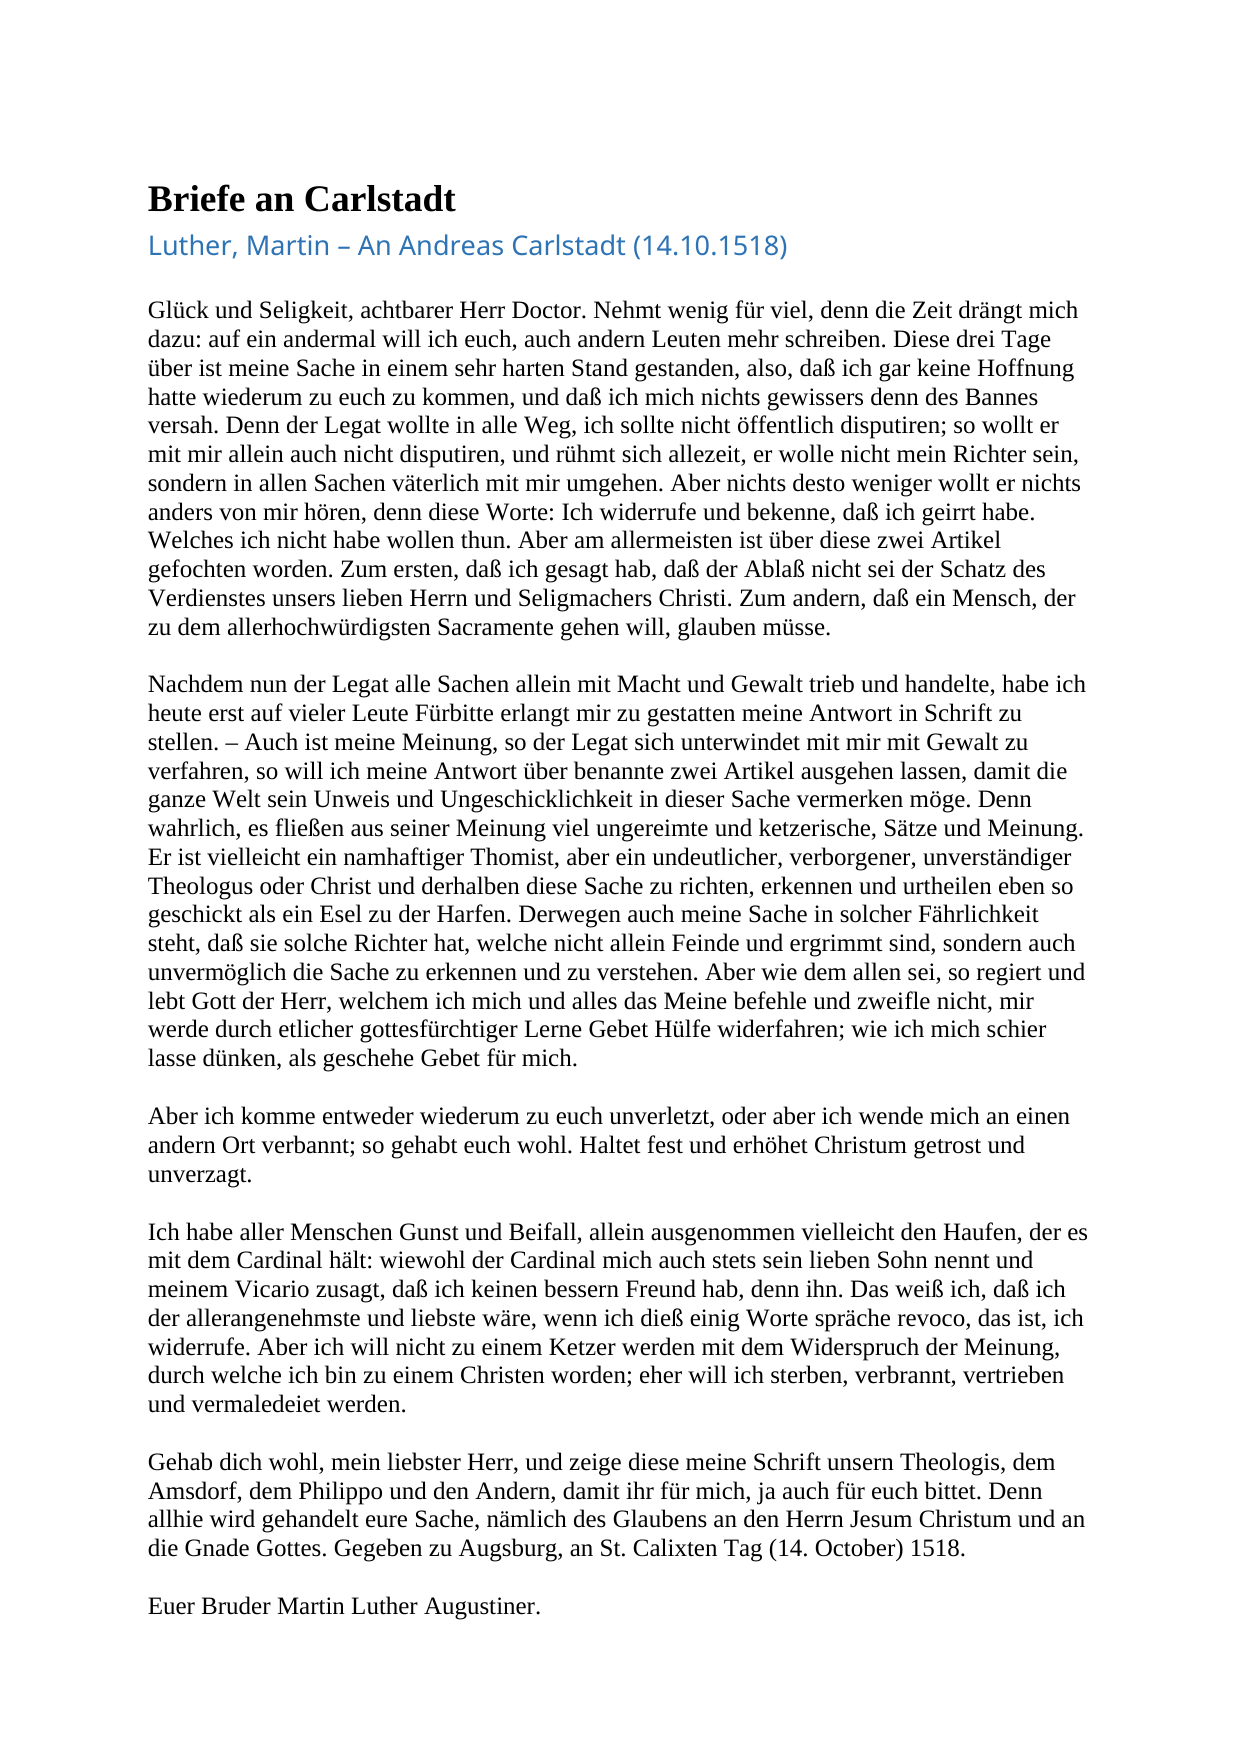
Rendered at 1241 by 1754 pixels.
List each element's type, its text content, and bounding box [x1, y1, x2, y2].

subtitle Briefe an Carlstadt [148, 177, 1093, 220]
text Nachdem nun der Legat alle Sachen allein mit Macht und Gewalt trieb und handelte, habe ich heute erst auf vieler Leute Fürbitte erlangt mir zu gestatten meine Antwort in Schrift zu stellen. – Auch ist meine Meinung, so der Legat sich unterwindet mit mir mit Gewalt zu verfahren, so will ich meine Antwort über benannte zwei Artikel ausgehen lassen, damit die ganze Welt sein Unweis und Ungeschicklichkeit in dieser Sache vermerken möge. Denn wahrlich, es fließen aus seiner Meinung viel ungereimte und ketzerische, Sätze und Meinung. Er ist vielleicht ein namhaftiger Thomist, aber ein undeutlicher, verborgener, unverständiger Theologus oder Christ und derhalben diese Sache zu richten, erkennen und urtheilen eben so geschickt als ein Esel zu der Harfen. Derwegen auch meine Sache in solcher Fährlichkeit steht, daß sie solche Richter hat, welche nicht allein Feinde und ergrimmt sind, sondern auch unvermöglich die Sache zu erkennen und zu verstehen. Aber wie dem allen sei, so regiert und lebt Gott der Herr, welchem ich mich und alles das Meine befehle und zweifle nicht, mir werde durch etlicher gottesfürchtiger Lerne Gebet Hülfe widerfahren; wie ich mich schier lasse dünken, als geschehe Gebet für mich. [148, 669, 1093, 1072]
text Gehab dich wohl, mein liebster Herr, und zeige diese meine Schrift unsern Theologis, dem Amsdorf, dem Philippo und den Andern, damit ihr für mich, ja auch für euch bittet. Denn allhie wird gehandelt eure Sache, nämlich des Glaubens an den Herrn Jesum Christum und an die Gnade Gottes. Gegeben zu Augsburg, an St. Calixten Tag (14. October) 1518. [148, 1447, 1093, 1562]
text Euer Bruder Martin Luther Augustiner. [148, 1591, 1093, 1620]
text Glück und Seligkeit, achtbarer Herr Doctor. Nehmt wenig für viel, denn die Zeit drängt mich dazu: auf ein andermal will ich euch, auch andern Leuten mehr schreiben. Diese drei Tage über ist meine Sache in einem sehr harten Stand gestanden, also, daß ich gar keine Hoffnung hatte wiederum zu euch zu kommen, und daß ich mich nichts gewissers denn des Bannes versah. Denn der Legat wollte in alle Weg, ich sollte nicht öffentlich disputiren; so wollt er mit mir allein auch nicht disputiren, und rühmt sich allezeit, er wolle nicht mein Richter sein, sondern in allen Sachen väterlich mit mir umgehen. Aber nichts desto weniger wollt er nichts anders von mir hören, denn diese Worte: Ich widerrufe und bekenne, daß ich geirrt habe. Welches ich nicht habe wollen thun. Aber am allermeisten ist über diese zwei Artikel gefochten worden. Zum ersten, daß ich gesagt hab, daß der Ablaß nicht sei der Schatz des Verdienstes unsers lieben Herrn und Seligmachers Christi. Zum andern, daß ein Mensch, der zu dem allerhochwürdigsten Sacramente gehen will, glauben müsse. [148, 295, 1093, 640]
text Aber ich komme entweder wiederum zu euch unverletzt, oder aber ich wende mich an einen andern Ort verbannt; so gehabt euch wohl. Haltet fest und erhöhet Christum getrost und unverzagt. [148, 1101, 1093, 1187]
subtitle Luther, Martin – An Andreas Carlstadt (14.10.1518) [148, 226, 1093, 263]
text Ich habe aller Menschen Gunst und Beifall, allein ausgenommen vielleicht den Haufen, der es mit dem Cardinal hält: wiewohl der Cardinal mich auch stets sein lieben Sohn nennt und meinem Vicario zusagt, daß ich keinen bessern Freund hab, denn ihn. Das weiß ich, daß ich der allerangenehmste und liebste wäre, wenn ich dieß einig Worte spräche revoco, das ist, ich widerrufe. Aber ich will nicht zu einem Ketzer werden mit dem Widerspruch der Meinung, durch welche ich bin zu einem Christen worden; eher will ich sterben, verbrannt, vertrieben und vermaledeiet werden. [148, 1217, 1093, 1418]
